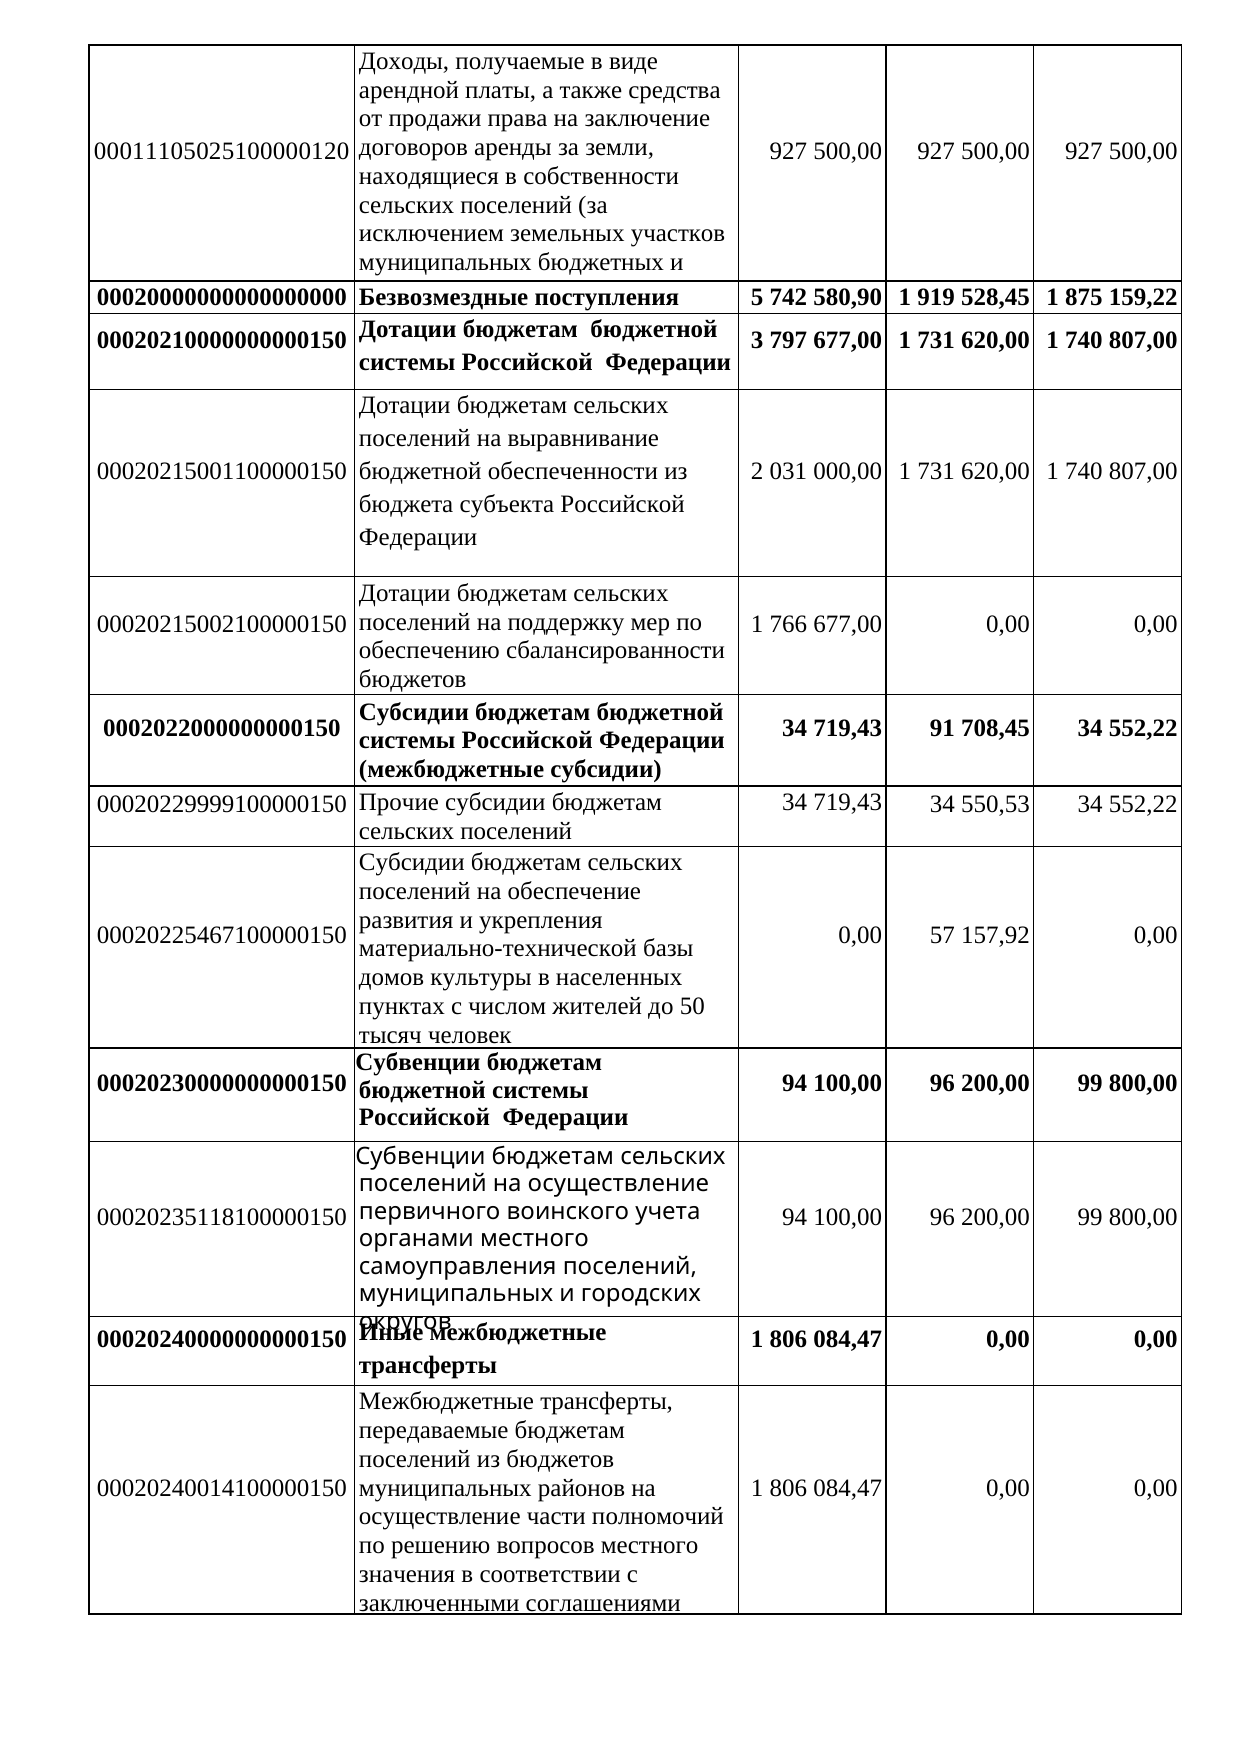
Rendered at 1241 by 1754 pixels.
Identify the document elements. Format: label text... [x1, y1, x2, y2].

table_cell 1 806 084,47 [739, 1386, 885, 1613]
table_cell 927 500,00 [1034, 46, 1181, 280]
table_cell 0,00 [887, 577, 1033, 693]
table_cell 00020215001100000150 [90, 390, 354, 576]
table_cell 1 766 677,00 [739, 577, 885, 693]
table_cell 1 731 620,00 [887, 314, 1033, 389]
table_cell 0,00 [887, 1317, 1033, 1385]
table_cell Субсидии бюджетам сельских поселений на обеспечение развития и укрепления материально-технической базы домов культуры в населенных пунктах с числом жителей до 50 тысяч человек [355, 847, 738, 1047]
table_cell 1 740 807,00 [1034, 314, 1181, 389]
table_cell 5 742 580,90 [739, 282, 885, 313]
table_cell 00020225467100000150 [90, 847, 354, 1047]
table_cell 34 719,43 [739, 695, 885, 785]
table_cell 00020240000000000150 [90, 1317, 354, 1385]
table_cell 927 500,00 [739, 46, 885, 280]
table_cell 0,00 [1034, 577, 1181, 693]
table_cell Субсидии бюджетам бюджетной системы Российской Федерации (межбюджетные субсидии) [355, 695, 738, 785]
table_cell 3 797 677,00 [739, 314, 885, 389]
table_cell 00020210000000000150 [90, 314, 354, 389]
table_cell 2 031 000,00 [739, 390, 885, 576]
table_cell 00020229999100000150 [90, 787, 354, 846]
table_cell Безвозмездные поступления [355, 282, 738, 313]
table_cell 00020235118100000150 [90, 1142, 354, 1316]
table_cell Дотации бюджетам сельских поселений на поддержку мер по обеспечению сбалансированности бюджетов бюджетов [355, 577, 738, 693]
table_cell 34 550,53 [887, 787, 1033, 846]
table_cell 0,00 [1034, 847, 1181, 1047]
table_cell Иные межбюджетные трансферты [355, 1317, 738, 1385]
table_cell 927 500,00 [887, 46, 1033, 280]
table_cell 94 100,00 [739, 1049, 885, 1141]
table_cell Доходы, получаемые в виде арендной платы, а также средства от продажи права на заключение договоров аренды за земли, находящиеся в собственности сельских поселений (за исключением земельных участков муниципальных бюджетных и автономных учреждений) [355, 46, 738, 280]
table_cell 96 200,00 [887, 1142, 1033, 1316]
table_cell 57 157,92 [887, 847, 1033, 1047]
table_cell 91 708,45 [887, 695, 1033, 785]
table_cell 00011105025100000120 [90, 46, 354, 280]
table_cell Дотации бюджетам бюджетной системы Российской Федерации [355, 314, 738, 389]
table_cell 0,00 [1034, 1317, 1181, 1385]
table_cell 34 719,43 43 43 [739, 787, 885, 846]
table_cell 99 800,00 [1034, 1142, 1181, 1316]
table_cell Межбюджетные трансферты, передаваемые бюджетам поселений из бюджетов муниципальных районов на осуществление части полномочий по решению вопросов местного значения в соответствии с заключенными соглашениями [355, 1386, 738, 1613]
table_cell 00020240014100000150 [90, 1386, 354, 1613]
table_cell Прочие субсидии бюджетам сельских поселений [355, 787, 738, 846]
table_cell 94 100,00 [739, 1142, 885, 1316]
table_cell 96 200,00 [887, 1049, 1033, 1141]
table_cell 0,00 [739, 847, 885, 1047]
table_cell 1 875 159,22 [1034, 282, 1181, 313]
table_cell 00020000000000000000 [90, 282, 354, 313]
table_cell 0,00 [1034, 1386, 1181, 1613]
table_cell Субвенции бюджетам бюджетной системы Российской Федерации [355, 1049, 738, 1141]
table_cell 34 552,22 [1034, 787, 1181, 846]
table_cell 99 800,00 [1034, 1049, 1181, 1141]
table_cell 00020215002100000150 [90, 577, 354, 693]
table_cell 0,00 [887, 1386, 1033, 1613]
table_cell 34 552,22 [1034, 695, 1181, 785]
table_cell Дотации бюджетам сельских поселений на выравнивание бюджетной обеспеченности из бюджета субъекта Российской Федерации [355, 390, 738, 576]
table_cell 1 806 084,47 [739, 1317, 885, 1385]
table_cell 1 731 620,00 [887, 390, 1033, 576]
table_cell 1 919 528,45 [887, 282, 1033, 313]
table_cell 1 740 807,00 [1034, 390, 1181, 576]
table_cell 00020230000000000150 [90, 1049, 354, 1141]
table_cell 0002022000000000150 [90, 695, 354, 785]
